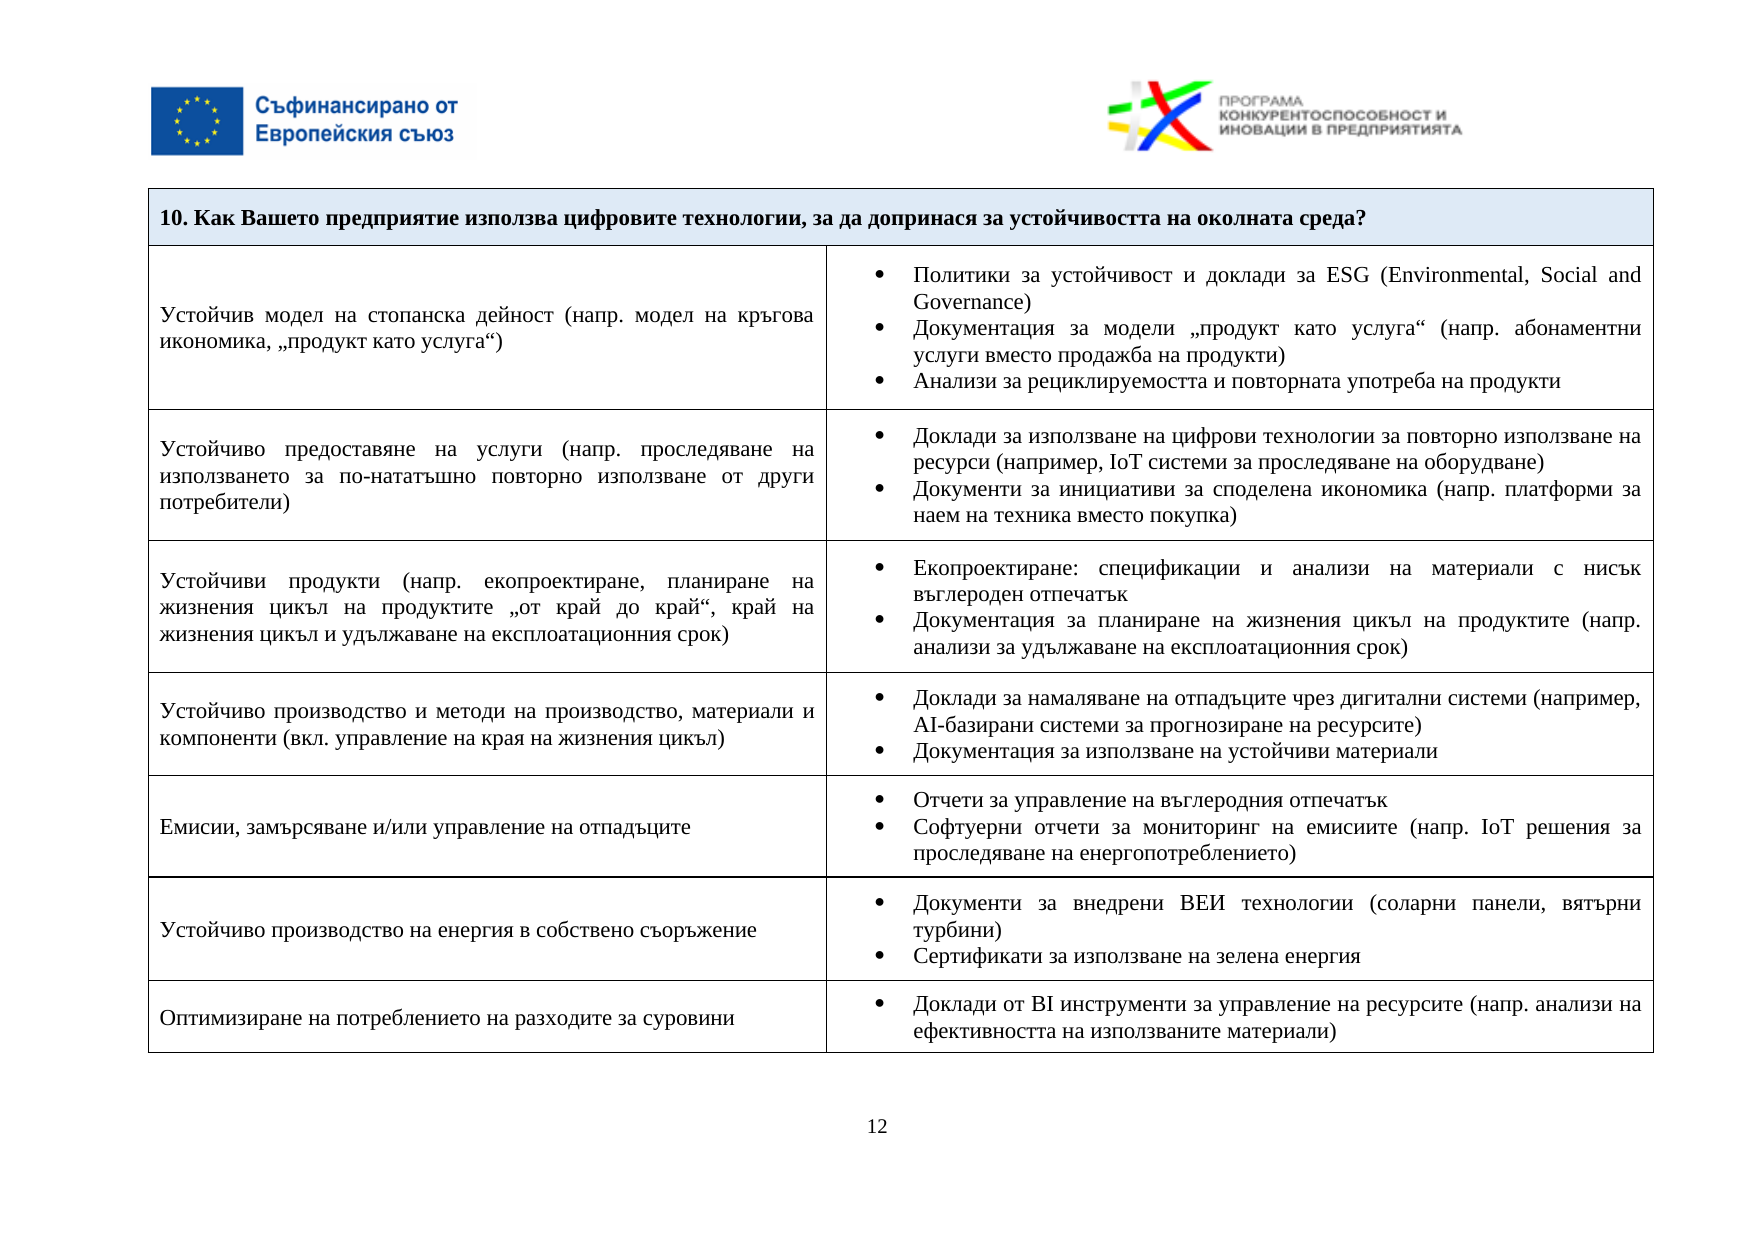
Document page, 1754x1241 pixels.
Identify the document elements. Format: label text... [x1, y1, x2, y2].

table_cell Доклади за намаляване на отпадъците чрез дигитални системи (например, AI-базирани системи за прогнозиране на ресурсите) Документация за използване на устойчиви материали [827, 673, 1653, 775]
picture [1106, 73, 1466, 160]
table_cell Отчети за управление на въглеродния отпечатък Софтуерни отчети за мониторинг на емисиите (напр. IoT решения за проследяване на енергопотреблението) [827, 776, 1653, 876]
table_cell Доклади от BI инструменти за управление на ресурсите (напр. анализи на ефективността на използваните материали) [827, 981, 1653, 1052]
table_cell Оптимизиране на потреблението на разходите за суровини [149, 981, 826, 1052]
table_cell Устойчиво предоставяне на услуги (напр. проследяване на използването за по-нататъшно повторно използване от други потребители) [149, 410, 826, 540]
table_cell Политики за устойчивост и доклади за ESG (Environmental, Social and Governance) Документация за модели „продукт като услуга“ (напр. абонаментни услуги вместо продажба на продукти) Анализи за рециклируемостта и повторната употреба на продукти [827, 246, 1653, 408]
picture [147, 83, 478, 160]
table_cell Доклади за използване на цифрови технологии за повторно използване на ресурси (например, IoT системи за проследяване на оборудване) Документи за инициативи за споделена икономика (напр. платформи за наем на техника вместо покупка) [827, 410, 1653, 540]
table_cell 10. Как Вашето предприятие използва цифровите технологии, за да допринася за устойчивостта на околната среда? [149, 189, 1653, 245]
table_cell Устойчив модел на стопанска дейност (напр. модел на кръгова икономика, „продукт като услуга“) [149, 246, 826, 408]
table_cell Устойчиво производство и методи на производство, материали и компоненти (вкл. управление на края на жизнения цикъл) [149, 673, 826, 775]
table_cell Документи за внедрени ВЕИ технологии (соларни панели, вятърни турбини) Сертификати за използване на зелена енергия [827, 878, 1653, 980]
table_cell Устойчиво производство на енергия в собствено съоръжение [149, 878, 826, 980]
table_cell Устойчиви продукти (напр. екопроектиране, планиране на жизнения цикъл на продуктите „от край до край“, край на жизнения цикъл и удължаване на експлоатационния срок) [149, 541, 826, 672]
table_cell Емисии, замърсяване и/или управление на отпадъците [149, 776, 826, 876]
table_cell Екопроектиранe: спецификации и анализи на материали с нисък въглероден отпечатък Документация за планиране на жизнения цикъл на продуктите (напр. анализи за удължаване на експлоатационния срок) [827, 541, 1653, 672]
